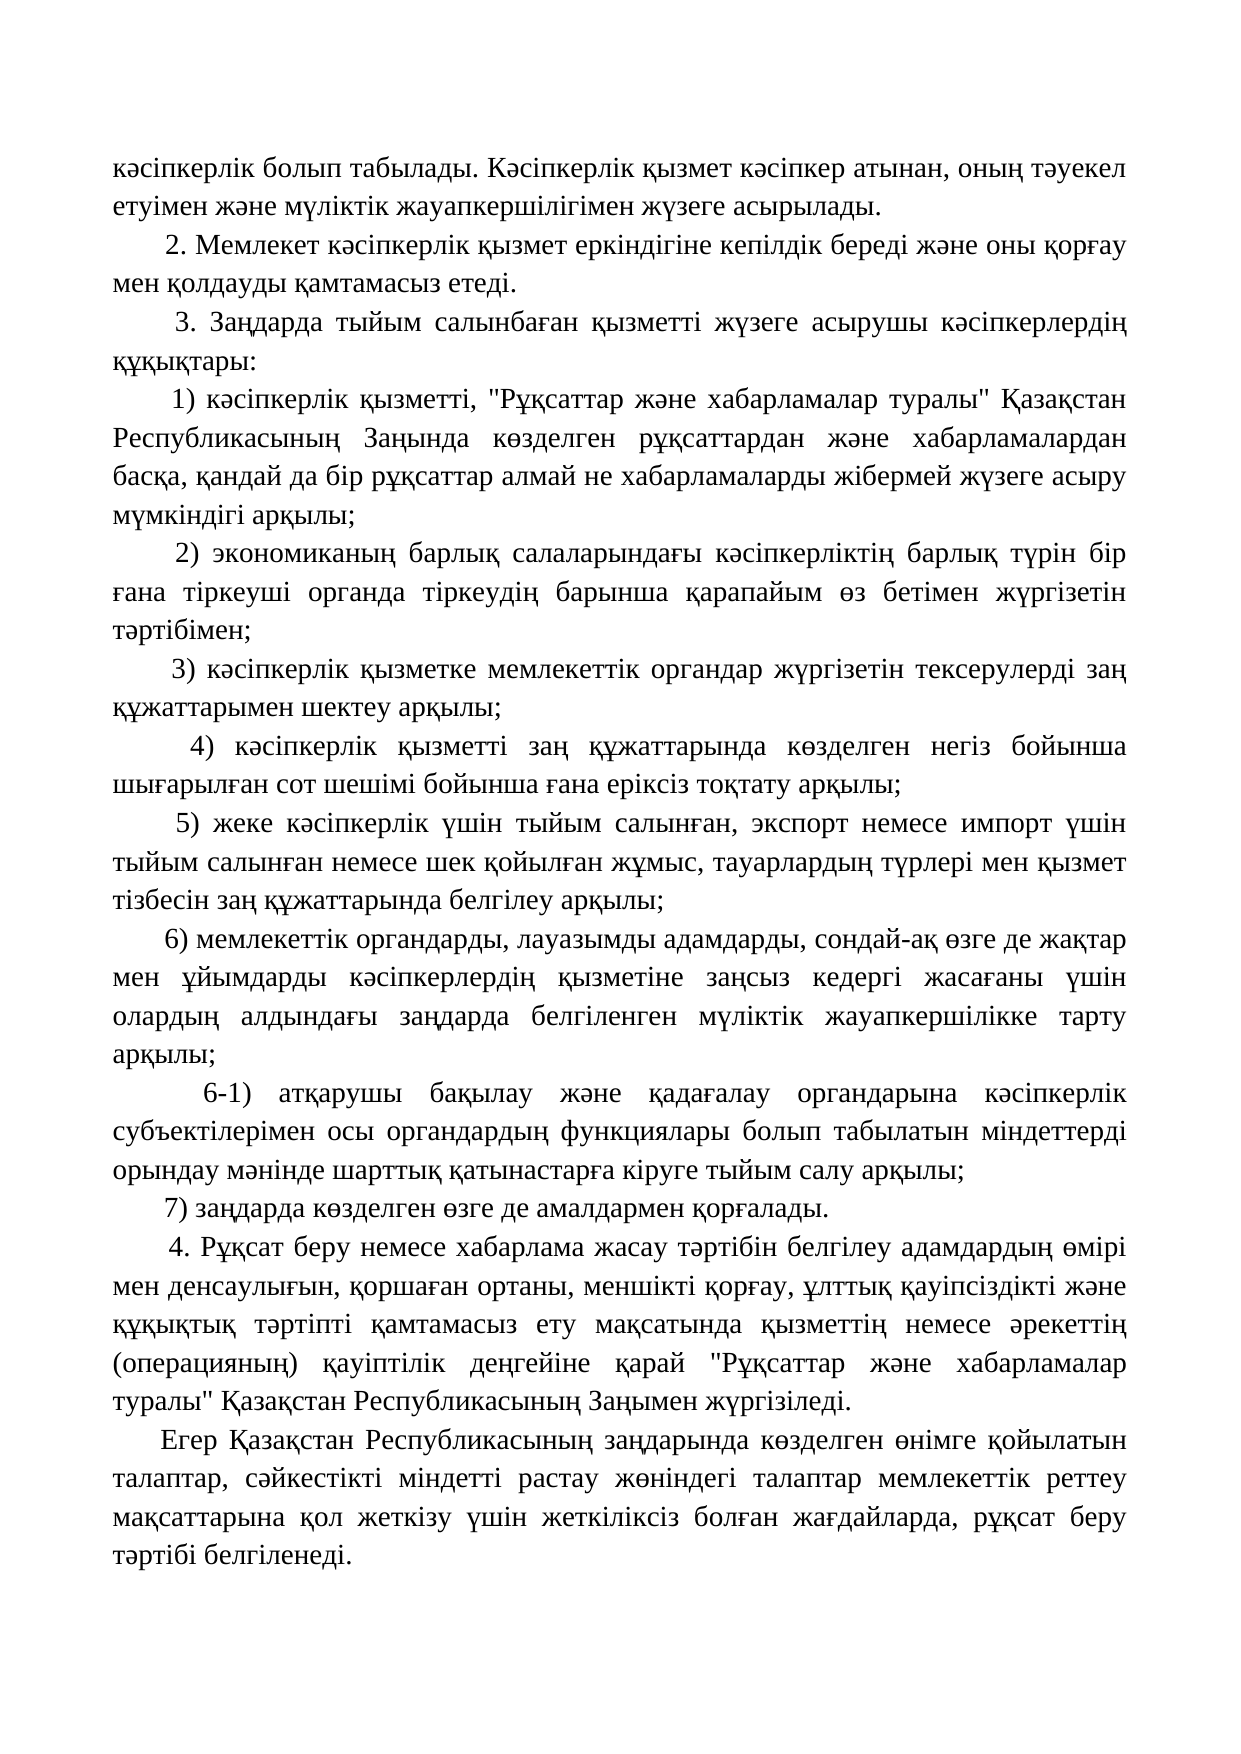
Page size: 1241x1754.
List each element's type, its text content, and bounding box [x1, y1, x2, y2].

text 6-1) атқарушы бақылау және қадағалау органдарына кәсiпкерлiк субъектiлерiмен осы органдардың функциялары болып табылатын мiндеттердi орындау мәнiнде шарттық қатынастарға кiруге тыйым салу арқылы; [112, 1075, 1128, 1186]
text 3. Заңдарда тыйым салынбаған қызметтi жүзеге асырушы кәсiпкерлердiң құқықтары: [112, 304, 1128, 376]
text 6) мемлекеттiк органдарды, лауазымды адамдарды, сондай-ақ өзге де жақтар мен ұйымдарды кәсiпкерлердiң қызметiне заңсыз кедергi жасағаны үшiн олардың алдындағы заңдарда белгiленген мүлiктiк жауапкершiлiкке тарту арқылы; [112, 921, 1128, 1070]
text 7) заңдарда көзделген өзге де амалдармен қорғалады. [112, 1191, 1128, 1224]
text 4. Рұқсат беру немесе хабарлама жасау тәртібін белгілеу адамдардың өмірі мен денсаулығын, қоршаған ортаны, меншікті қорғау, ұлттық қауіпсіздікті және құқықтық тәртіпті қамтамасыз ету мақсатында қызметтің немесе әрекеттің (операцияның) қауіптілік деңгейіне қарай "Рұқсаттар және хабарламалар туралы" Қазақстан Республикасының Заңымен жүргізіледі. [112, 1229, 1128, 1417]
text 4) кәсiпкерлiк қызметтi заң құжаттарында көзделген негiз бойынша шығарылған сот шешiмi бойынша ғана ерiксiз тоқтату арқылы; [112, 728, 1128, 800]
text 1) кәсiпкерлiк қызметтi, "Рұқсаттар және хабарламалар туралы" Қазақстан Республикасының Заңында көзделген рұқсаттардан және хабарламалардан басқа, қандай да бір рұқсаттар алмай не хабарламаларды жібермей жүзеге асыру мүмкiндiгi арқылы; [112, 381, 1128, 530]
text Егер Қазақстан Республикасының заңдарында көзделген өнімге қойылатын талаптар, сәйкестікті міндетті растау жөніндегі талаптар мемлекеттік реттеу мақсаттарына қол жеткізу үшін жеткіліксіз болған жағдайларда, рұқсат беру тәртібі белгіленеді. [112, 1422, 1128, 1571]
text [112, 150, 1128, 222]
text 3) кәсiпкерлiк қызметке мемлекеттiк органдар жүргiзетiн тексерулердi заң құжаттарымен шектеу арқылы; [112, 651, 1128, 723]
text 2. Мемлекет кәсiпкерлiк қызмет еркiндiгiне кепiлдiк бередi және оны қорғау мен қолдауды қамтамасыз етедi. [112, 227, 1128, 299]
text 5) жеке кәсiпкерлiк үшiн тыйым салынған, экспорт немесе импорт үшiн тыйым салынған немесе шек қойылған жұмыс, тауарлардың түрлерi мен қызмет тiзбесiн заң құжаттарында белгiлеу арқылы; [112, 805, 1128, 916]
text 2) экономиканың барлық салаларындағы кәсiпкерлiктiң барлық түрiн бiр ғана тiркеушi органда тiркеудiң барынша қарапайым өз бетiмен жүргiзетiн тәртiбiмен; [112, 535, 1128, 646]
